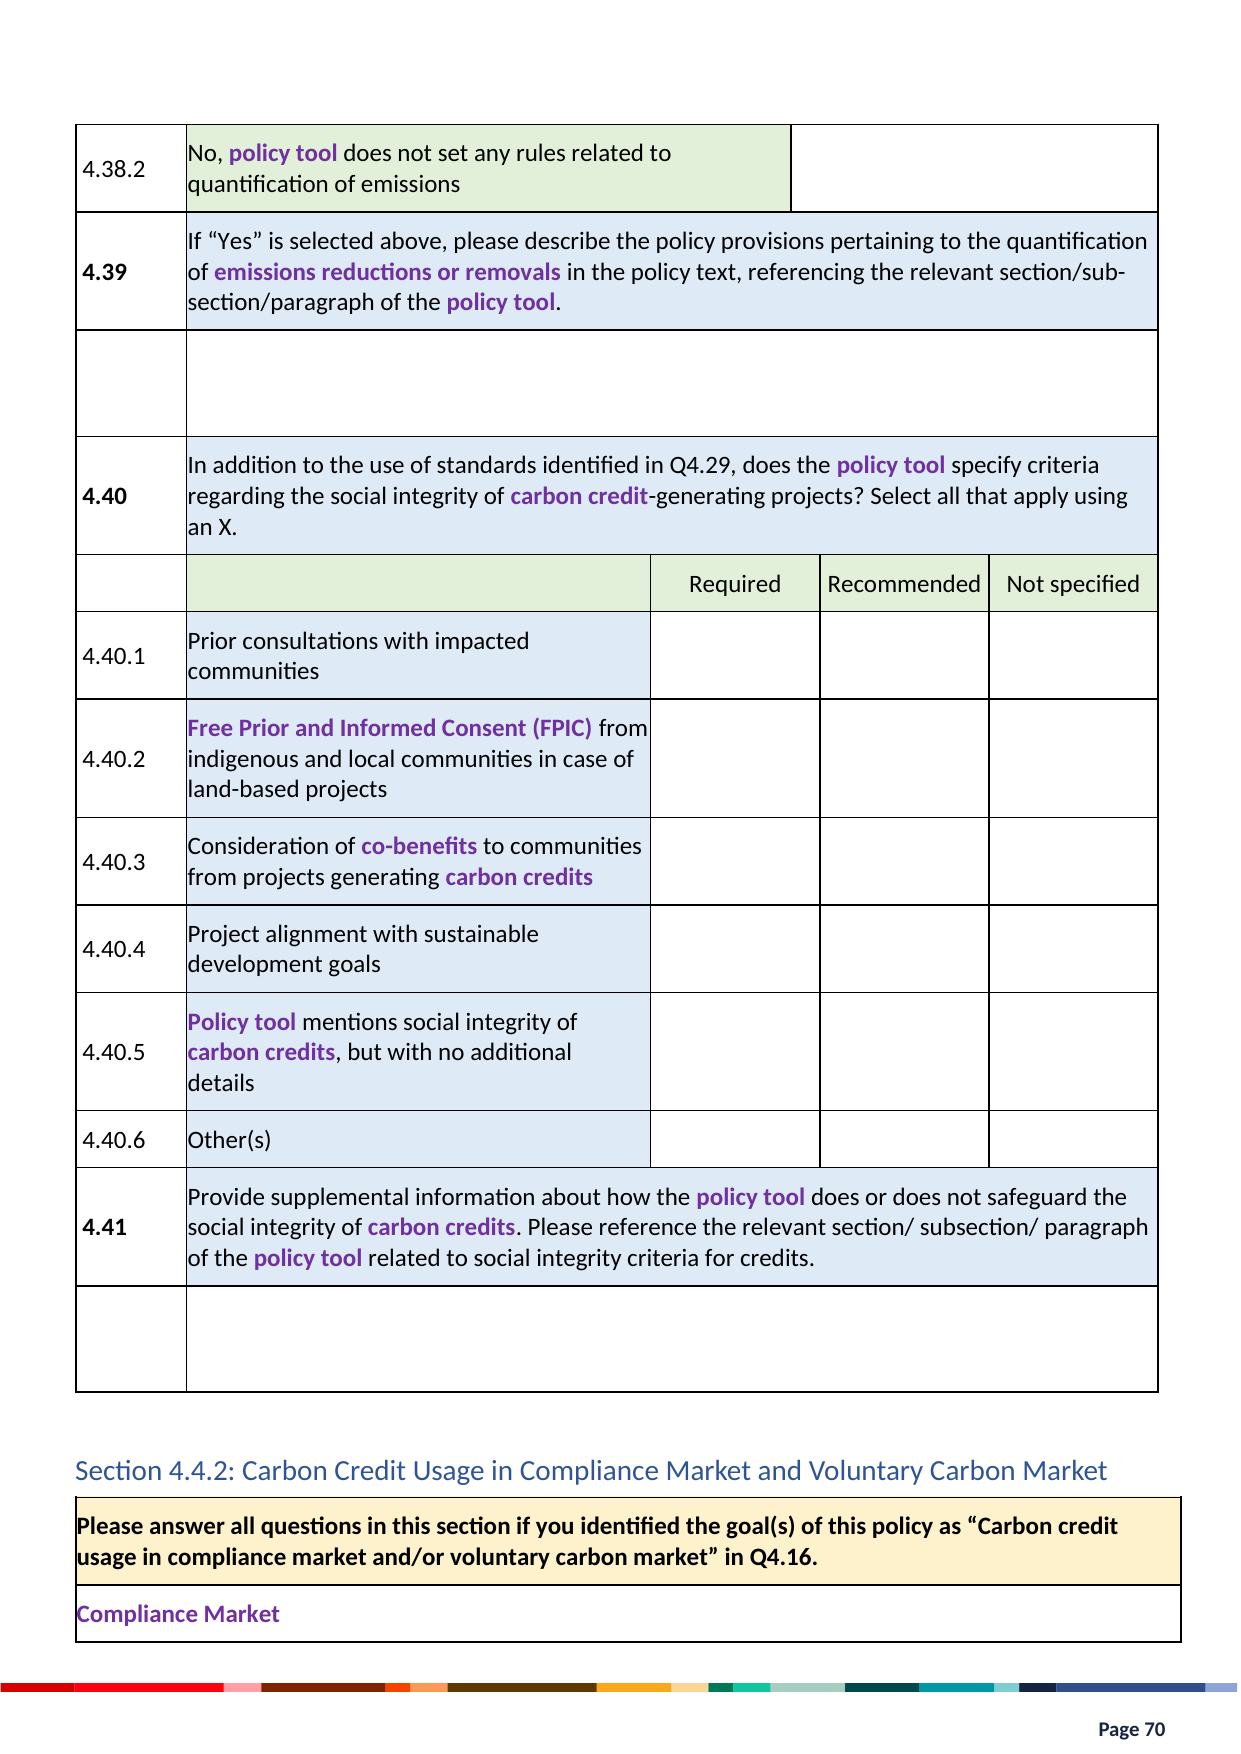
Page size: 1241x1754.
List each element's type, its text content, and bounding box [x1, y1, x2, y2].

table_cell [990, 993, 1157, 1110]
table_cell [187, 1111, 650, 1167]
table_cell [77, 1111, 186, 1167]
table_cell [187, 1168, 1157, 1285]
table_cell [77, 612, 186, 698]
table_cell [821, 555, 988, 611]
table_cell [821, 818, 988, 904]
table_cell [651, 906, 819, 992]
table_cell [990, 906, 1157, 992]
picture [0, 1683, 1236, 1692]
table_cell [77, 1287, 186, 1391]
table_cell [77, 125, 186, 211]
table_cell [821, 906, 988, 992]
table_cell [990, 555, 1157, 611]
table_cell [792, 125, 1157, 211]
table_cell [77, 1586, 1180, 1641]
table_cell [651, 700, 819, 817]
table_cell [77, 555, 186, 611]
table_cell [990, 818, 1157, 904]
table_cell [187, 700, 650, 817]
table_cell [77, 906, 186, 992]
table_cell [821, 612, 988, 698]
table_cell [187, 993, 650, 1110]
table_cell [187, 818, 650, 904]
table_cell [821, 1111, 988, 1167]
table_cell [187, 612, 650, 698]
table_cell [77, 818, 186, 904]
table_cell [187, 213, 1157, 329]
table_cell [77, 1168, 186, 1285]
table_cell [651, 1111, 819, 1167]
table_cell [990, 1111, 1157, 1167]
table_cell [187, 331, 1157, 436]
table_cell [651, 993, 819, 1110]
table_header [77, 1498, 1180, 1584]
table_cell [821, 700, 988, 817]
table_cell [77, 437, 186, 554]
subtitle Section 4.4.2: Carbon Credit Usage in Compliance Market and Voluntary Carbon Market [75, 1452, 1165, 1488]
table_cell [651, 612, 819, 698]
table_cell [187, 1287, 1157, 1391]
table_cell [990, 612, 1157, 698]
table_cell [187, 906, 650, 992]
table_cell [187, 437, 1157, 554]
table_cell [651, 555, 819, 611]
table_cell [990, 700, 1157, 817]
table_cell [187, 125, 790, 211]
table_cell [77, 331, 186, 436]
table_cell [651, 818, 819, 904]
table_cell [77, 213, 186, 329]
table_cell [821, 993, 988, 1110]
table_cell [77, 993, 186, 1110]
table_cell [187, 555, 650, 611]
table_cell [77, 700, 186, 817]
